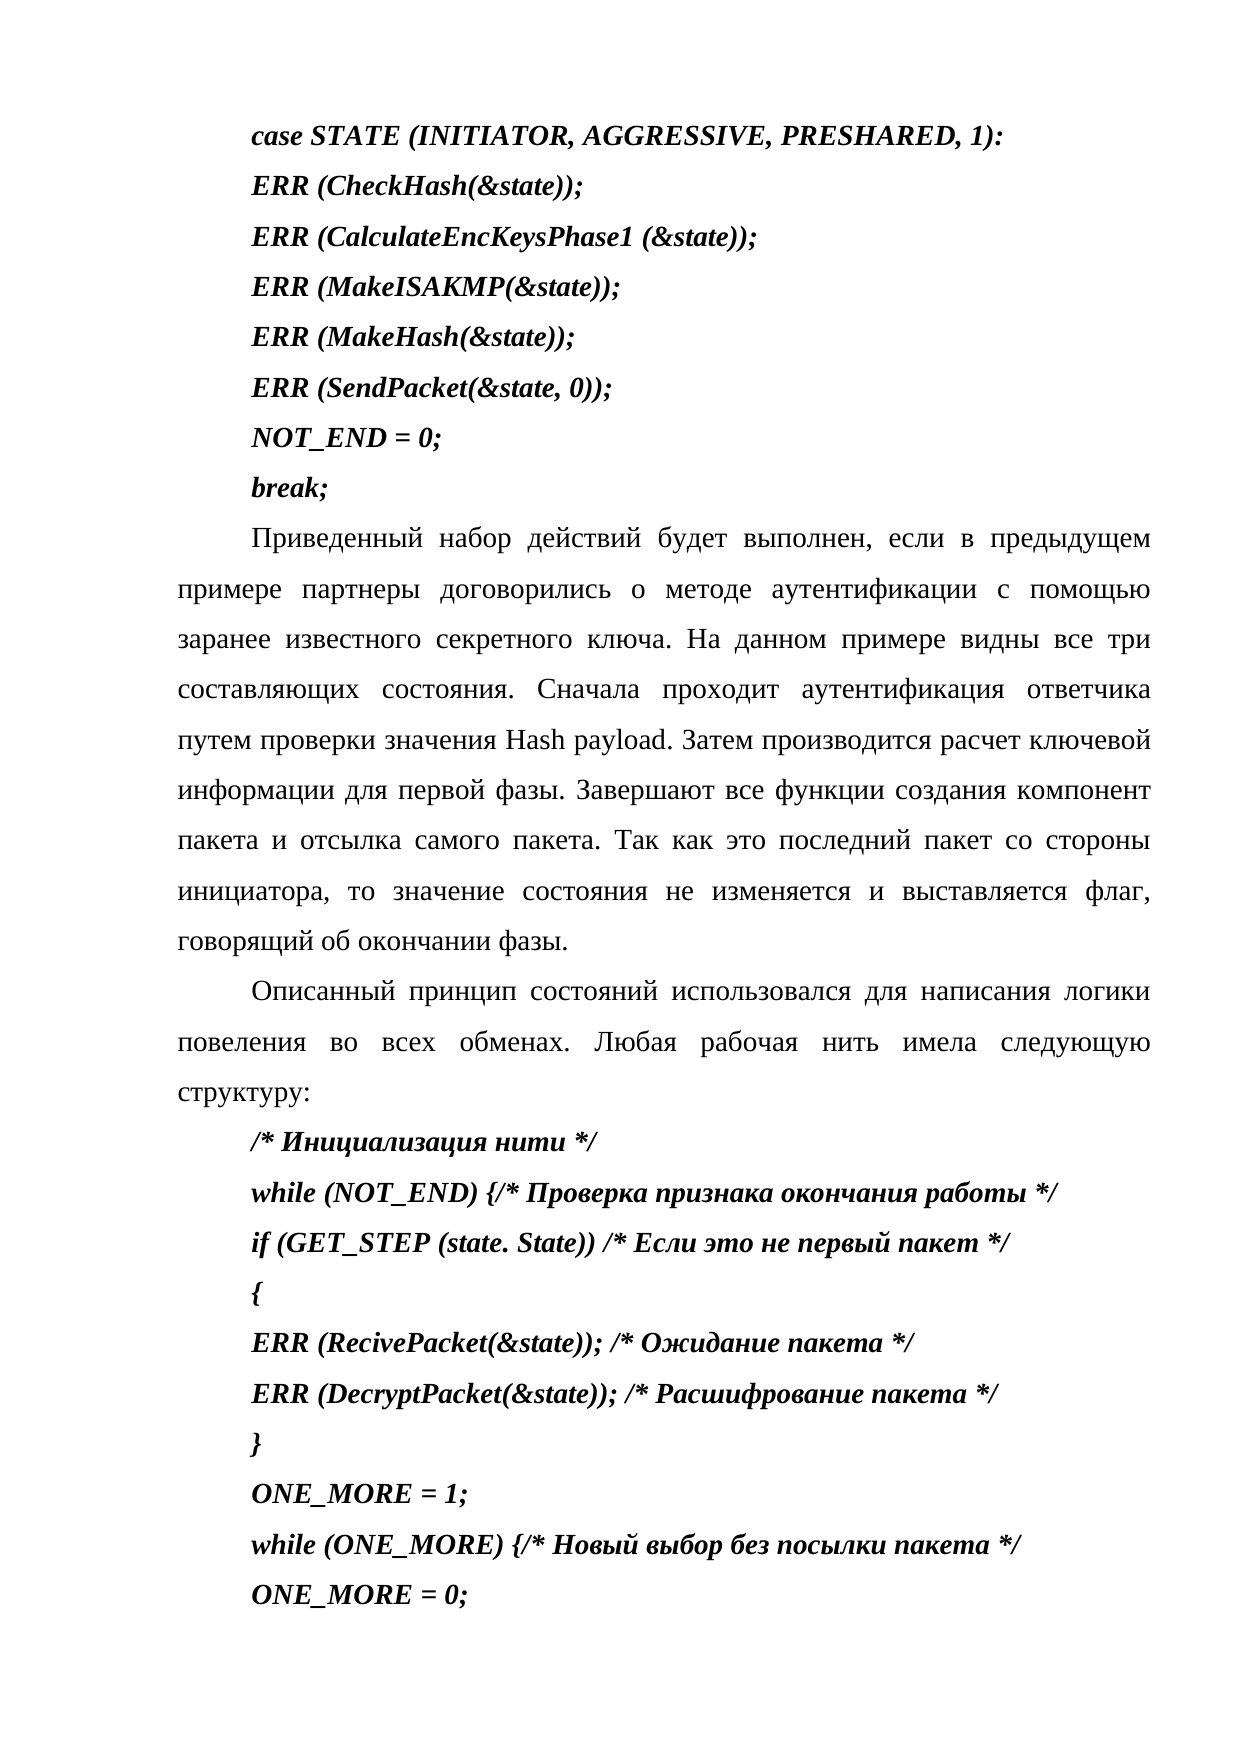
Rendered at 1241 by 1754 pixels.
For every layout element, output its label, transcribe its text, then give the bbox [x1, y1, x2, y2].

text ERR (CheckHash(&state)); [177, 168, 1152, 202]
text ERR (MakeHash(&state)); [177, 319, 1152, 353]
text ONE_MORE = 0; [177, 1577, 1152, 1611]
text break; [177, 470, 1152, 504]
text ERR (RecivePacket(&state)); /* Ожидание пакета */ [177, 1326, 1152, 1359]
text if (GET_STEP (state. State)) /* Если это не первый пакет */ [177, 1225, 1152, 1258]
text Приведенный набор действий будет выполнен, если в предыдущем примере партнеры договорились о методе аутентификации с помощью заранее известного секретного ключа. На данном примере видны все три составляющих состояния. Сначала проходит аутентификация ответчика путем проверки значения Hash payload. Затем производится расчет ключевой информации для первой фазы. Завершают все функции создания компонент пакета и отсылка самого пакета. Так как это последний пакет со стороны инициатора, то значение состояния не изменяется и выставляется флаг, говорящий об окончании фазы. [177, 521, 1152, 957]
text ERR (SendPacket(&state, 0)); [177, 370, 1152, 403]
text } [177, 1426, 1152, 1460]
text while (ONE_MORE) {/* Новый выбор без посылки пакета */ [177, 1527, 1152, 1560]
text ONE_MORE = 1; [177, 1477, 1152, 1510]
text ERR (CalculateEncKeysPhase1 (&state)); [177, 219, 1152, 252]
text ERR (DecryptPacket(&state)); /* Расшифрование пакета */ [177, 1376, 1152, 1409]
text while (NOT_END) {/* Проверка признака окончания работы */ [177, 1175, 1152, 1208]
text case STATE (INITIATOR, AGGRESSIVE, PRESHARED, 1): [177, 118, 1152, 152]
text ERR (MakeISAKMP(&state)); [177, 269, 1152, 303]
text /* Инициализация нити */ [177, 1124, 1152, 1158]
text NOT_END = 0; [177, 420, 1152, 453]
text { [177, 1275, 1152, 1309]
text Описанный принцип состояний использовался для написания логики повеления во всех обменах. Любая рабочая нить имела следующую структуру: [177, 973, 1152, 1108]
